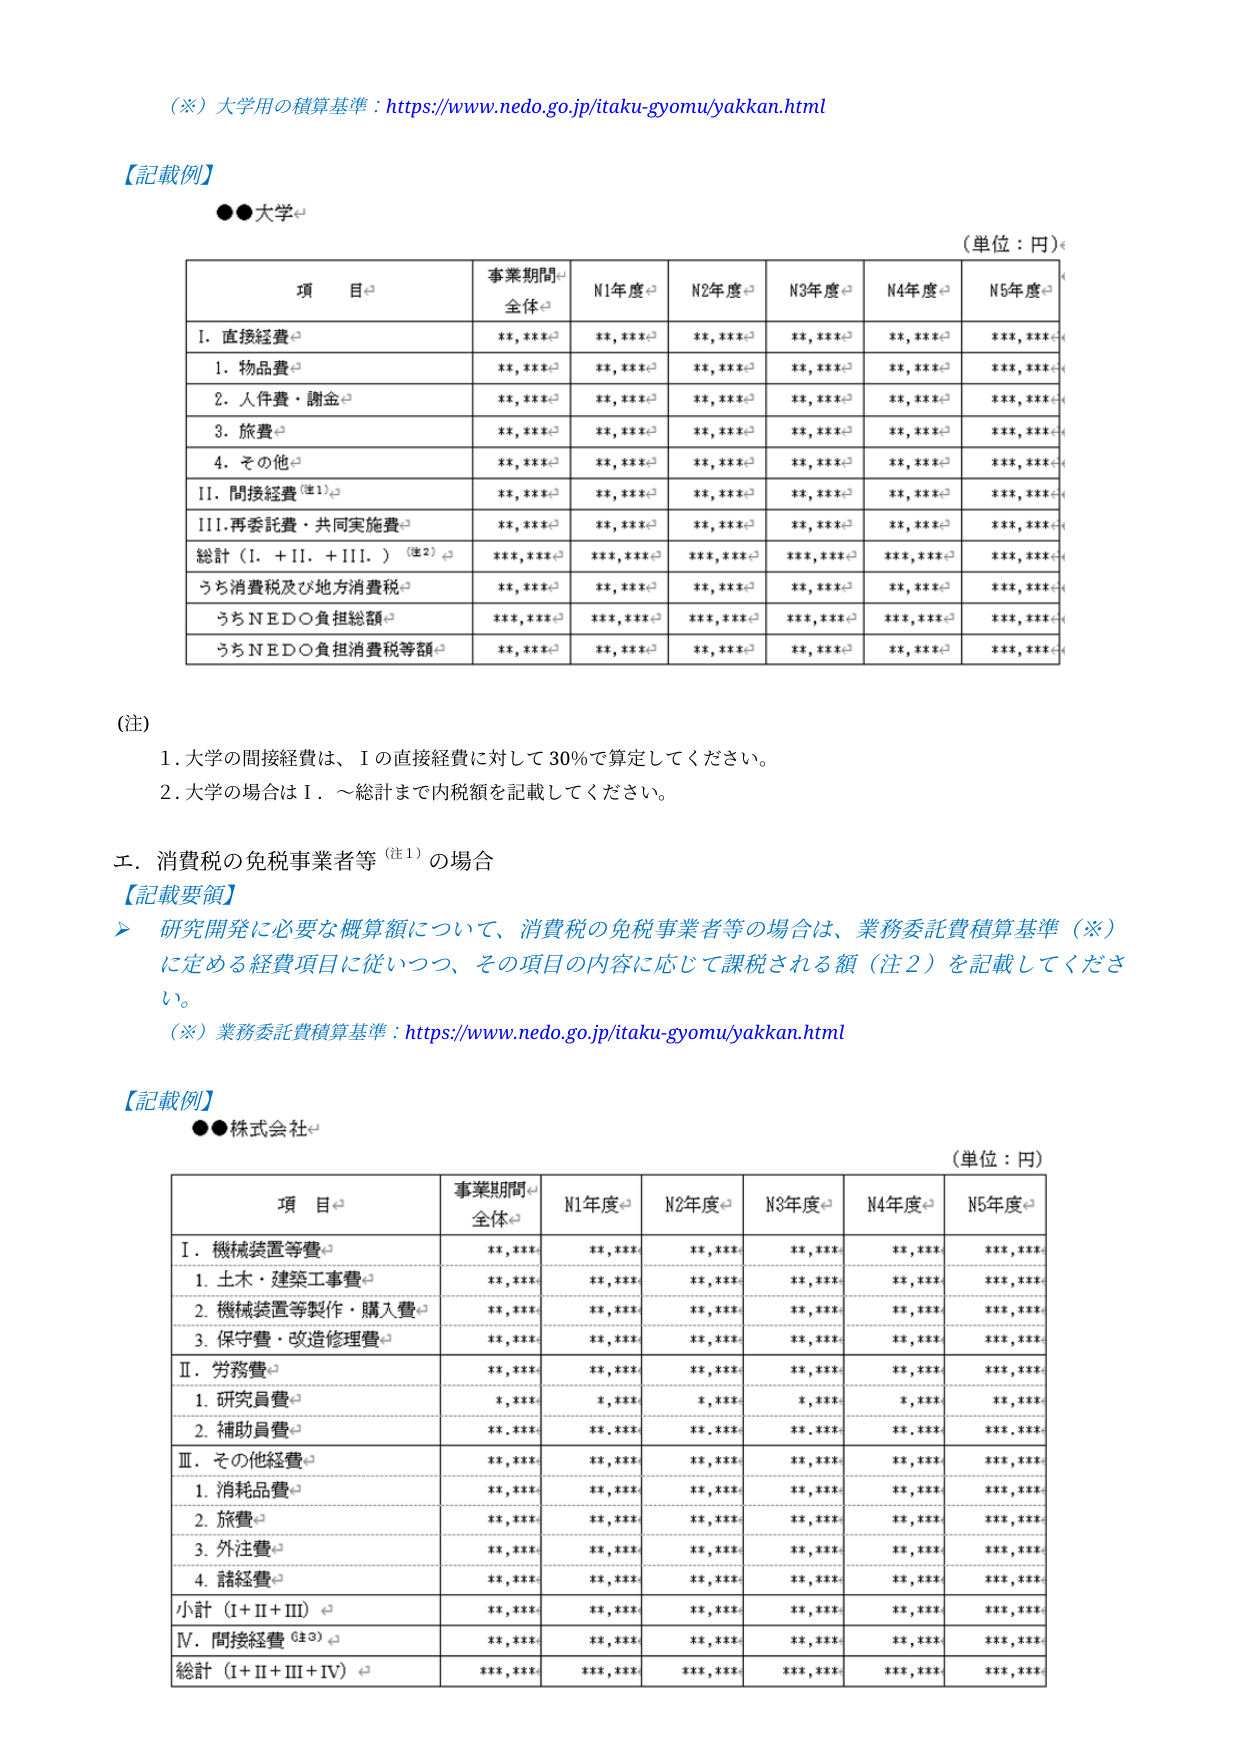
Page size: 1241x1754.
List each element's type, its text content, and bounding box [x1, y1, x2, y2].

list 研究開発に必要な概算額について、消費税の免税事業者等の場合は、業務委託費積算基準（※）に定める経費項目に従いつつ、その項目の内容に応じて課税される額（注２）を記載してください。 [112, 911, 1128, 1014]
picture [160, 1118, 1048, 1692]
text 【記載要領】 [112, 877, 1128, 911]
text （※）業務委託費積算基準：https://www.nedo.go.jp/itaku-gyomu/yakkan.html [158, 1014, 1128, 1048]
text ２. 大学の場合はＩ．～総計まで内税額を記載してください。 [156, 774, 1128, 808]
text １. 大学の間接経費は、Ⅰの直接経費に対して30％で算定してください。 [156, 740, 1128, 774]
text (注) [112, 706, 1128, 740]
text エ．消費税の免税事業者等（注１）の場合 [112, 843, 1128, 877]
text 【記載例】 [112, 1083, 1128, 1117]
text 【記載例】 [112, 157, 1128, 192]
picture [176, 195, 1065, 669]
text （※）大学用の積算基準：https://www.nedo.go.jp/itaku-gyomu/yakkan.html [158, 89, 1128, 123]
